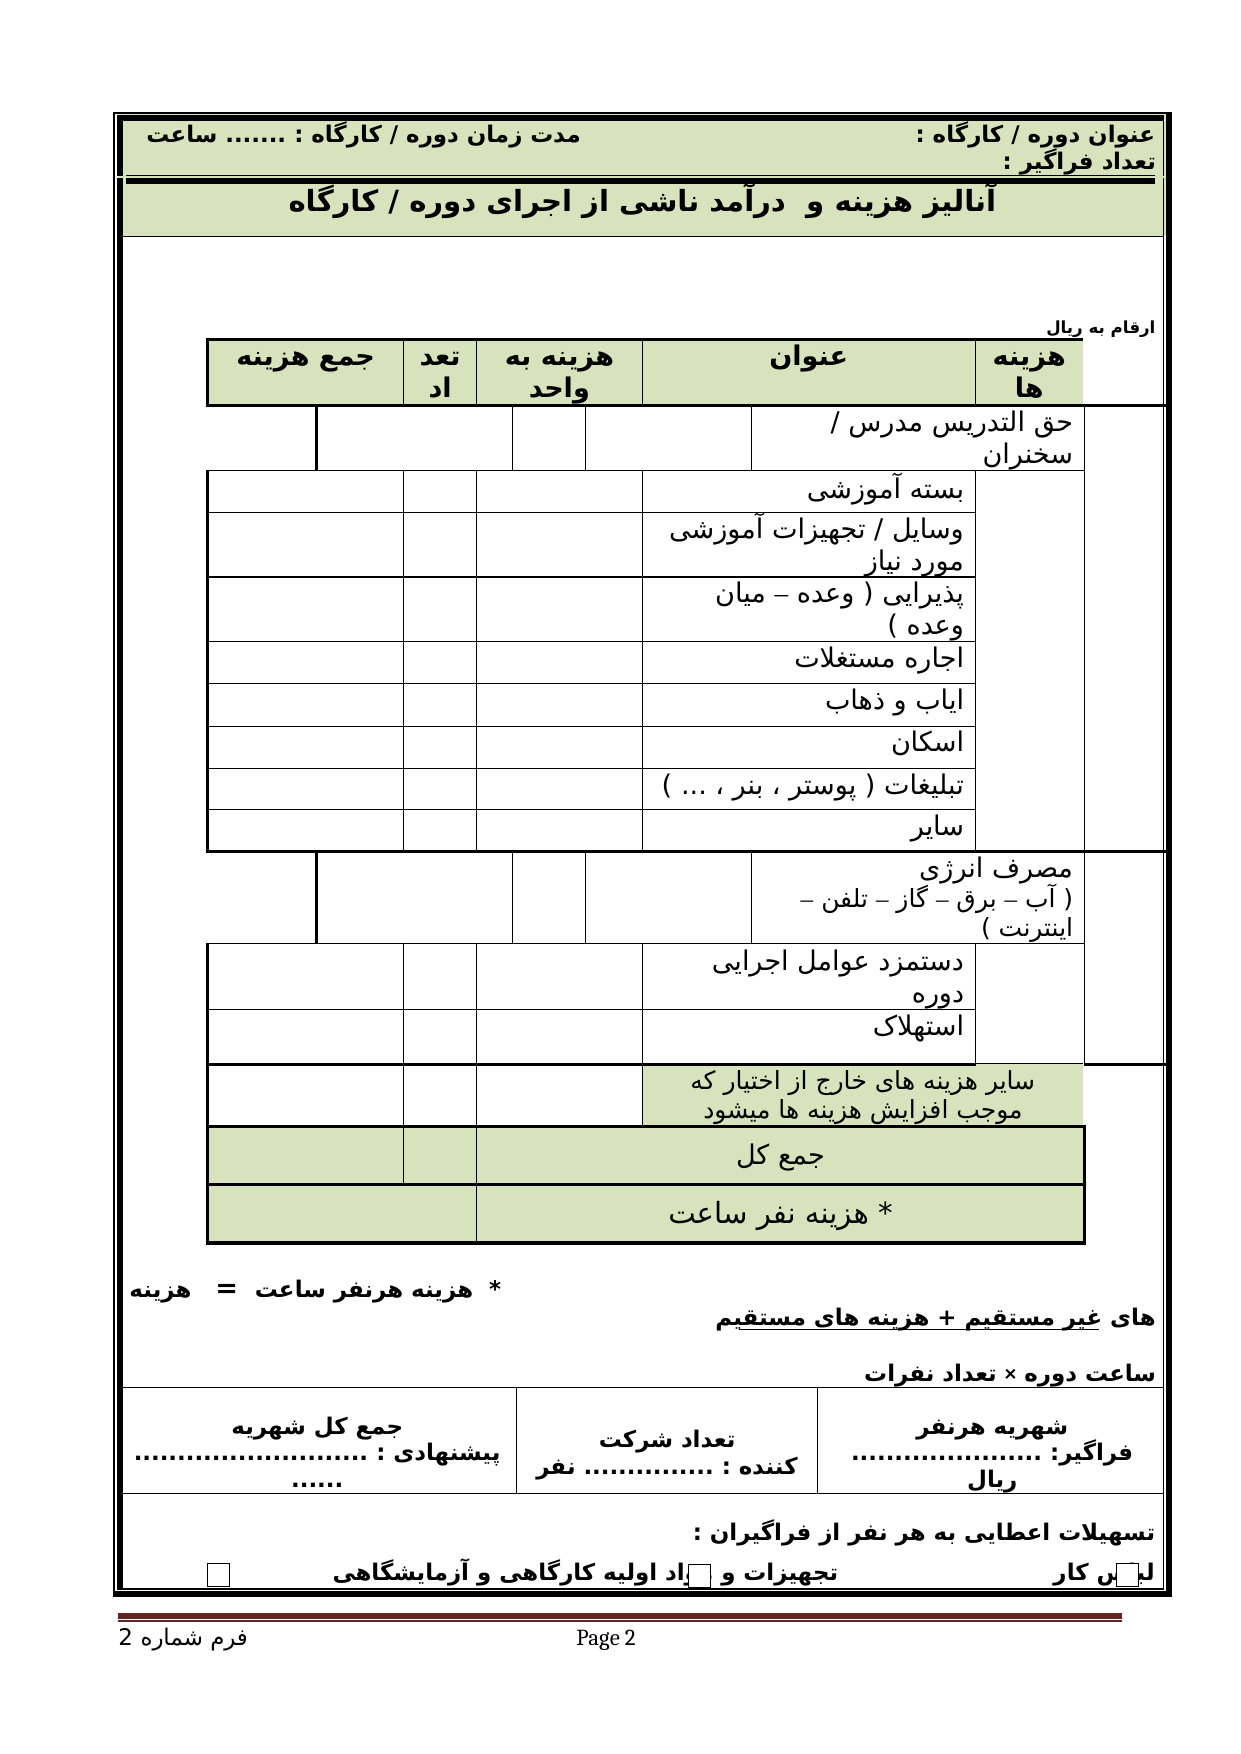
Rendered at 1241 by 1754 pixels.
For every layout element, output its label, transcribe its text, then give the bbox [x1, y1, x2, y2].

table_cell آنالیز هزینه و درآمد ناشی از اجرای دوره / کارگاه [118, 175, 1166, 236]
table_header عنوان دوره / کارگاه : مدت زمان دوره / کارگاه : ....... ساعت تعداد فراگیر : [123, 121, 1163, 175]
table_cell ارقام به ریال * هزینه هرنفر ساعت = هزینه های غیر مستقیم + هزینه های مستقیم ساعت دوره × تعداد نفرات [123, 237, 1163, 1387]
table_cell شهریه هرنفر فراگیر: ...................... ریال [818, 1388, 1163, 1493]
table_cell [123, 1494, 1163, 1588]
table_cell جمع کل شهریه پیشنهادی : ................................. [123, 1388, 516, 1493]
table_cell تعداد شرکت کننده : ............... نفر [517, 1388, 817, 1493]
